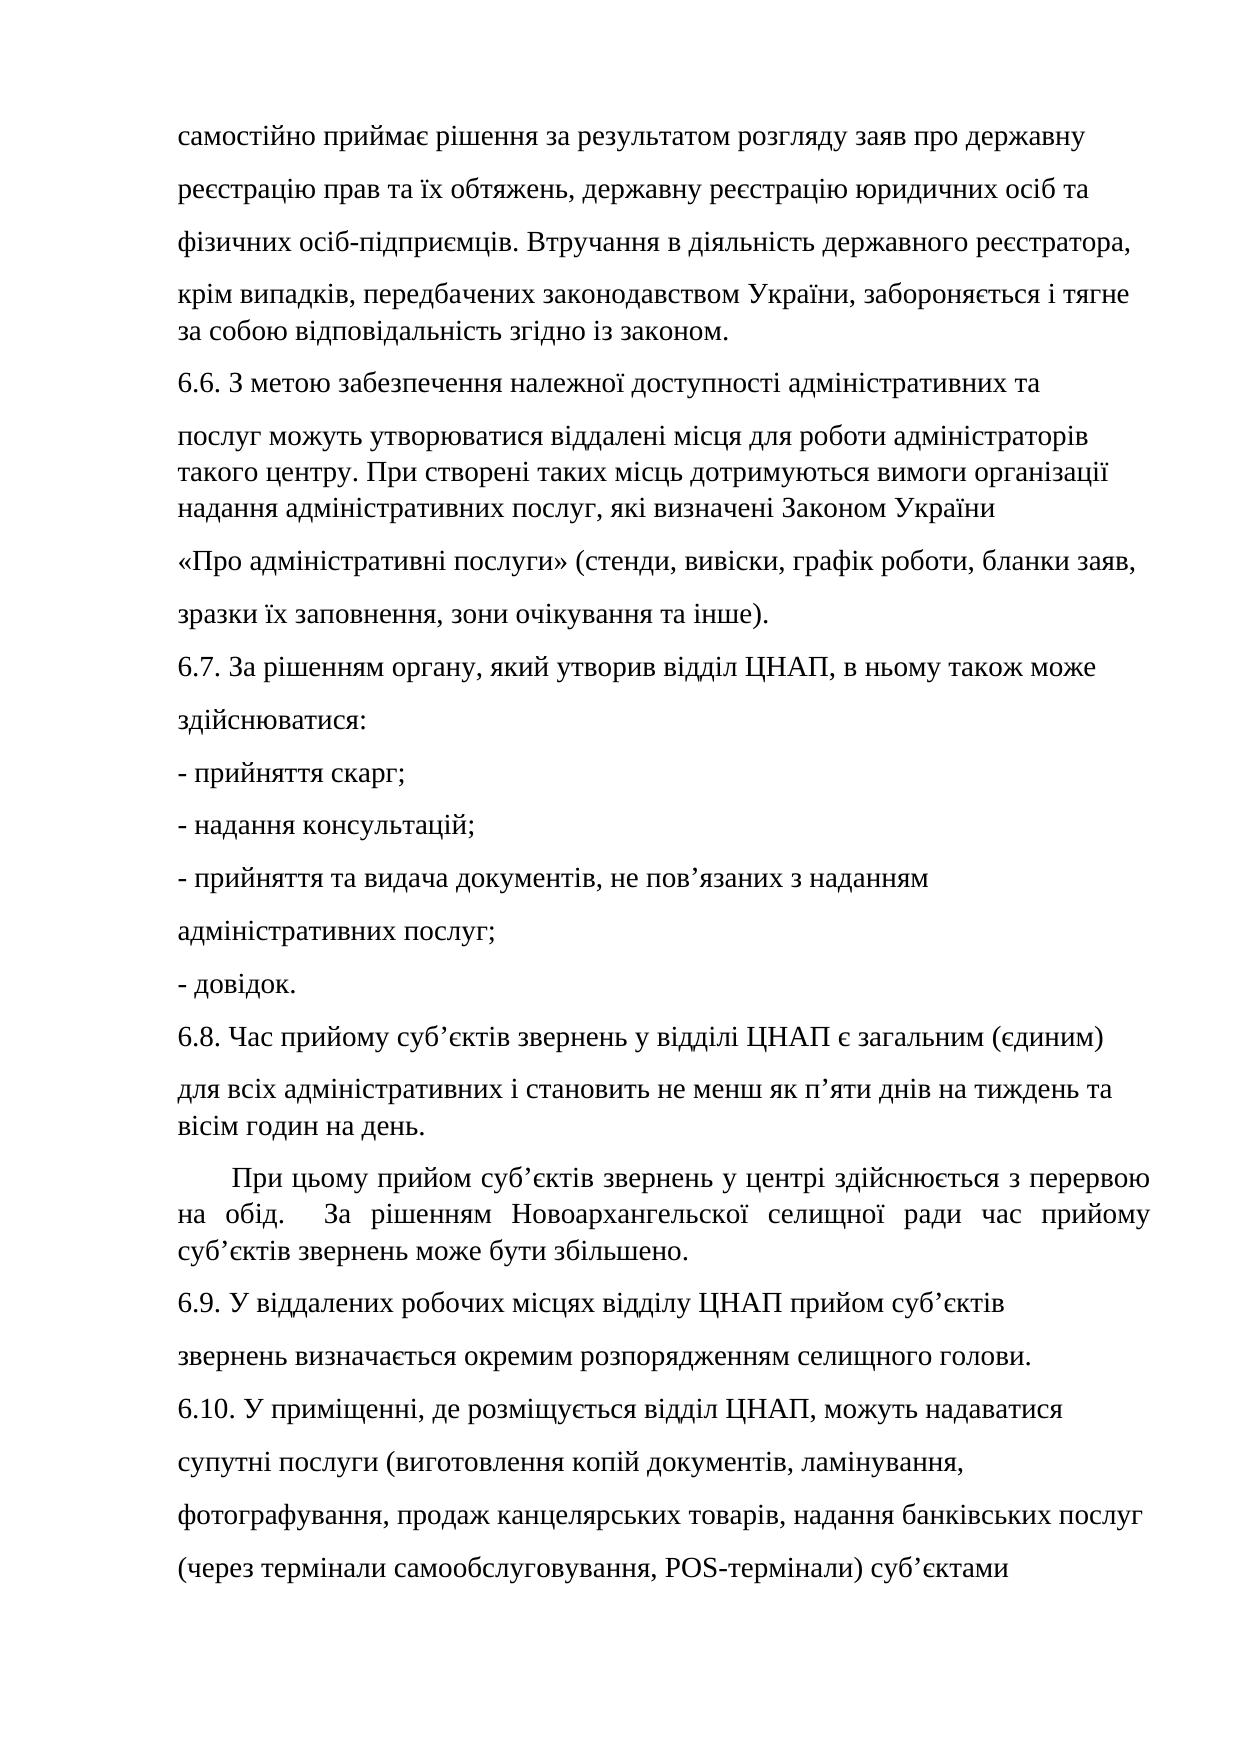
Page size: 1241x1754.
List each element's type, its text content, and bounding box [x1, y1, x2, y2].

text зразки їх заповнення, зони очікування та інше). [177, 596, 1152, 630]
text здійснюватися: [177, 702, 1152, 735]
text реєстрацію прав та їх обтяжень, державну реєстрацію юридичних осіб та [177, 171, 1152, 204]
text звернень визначається окремим розпорядженням селищного голови. [177, 1338, 1152, 1372]
text - прийняття скарг; [177, 755, 1152, 788]
text (через термінали самообслуговування, POS-термінали) суб’єктами [177, 1550, 1152, 1583]
text - надання консультацій; [177, 807, 1152, 841]
text супутні послуги (виготовлення копій документів, ламінування, [177, 1444, 1152, 1478]
text - довідок. [177, 966, 1152, 999]
text «Про адміністративні послуги» (стенди, вивіски, графік роботи, бланки заяв, [177, 543, 1152, 577]
text фотографування, продаж канцелярських товарів, надання банківських послуг [177, 1497, 1152, 1530]
text крім випадків, передбачених законодавством України, забороняється і тягне за собою відповідальність згідно із законом. [177, 277, 1152, 346]
text 6.10. У приміщенні, де розміщується відділ ЦНАП, можуть надаватися [177, 1391, 1152, 1425]
text 6.8. Час прийому суб’єктів звернень у відділі ЦНАП є загальним (єдиним) [177, 1019, 1152, 1052]
text для всіх адміністративних і становить не менш як п’яти днів на тиждень та вісім годин на день. [177, 1072, 1152, 1141]
text 6.7. За рішенням органу, який утворив відділ ЦНАП, в ньому також може [177, 649, 1152, 683]
text фізичних осіб-підприємців. Втручання в діяльність державного реєстратора, [177, 224, 1152, 257]
text - прийняття та видача документів, не пов’язаних з наданням [177, 860, 1152, 894]
text 6.6. З метою забезпечення належної доступності адміністративних та [177, 366, 1152, 399]
text самостійно приймає рішення за результатом розгляду заяв про державну [177, 118, 1152, 152]
text При цьому прийом суб’єктів звернень у центрі здійснюється з перервою на обід. За рішенням Новоархангельскої селищної ради час прийому суб’єктів звернень може бути збільшено. [177, 1161, 1152, 1266]
text 6.9. У віддалених робочих місцях відділу ЦНАП прийом суб’єктів [177, 1286, 1152, 1319]
text послуг можуть утворюватися віддалені місця для роботи адміністраторів такого центру. При створені таких місць дотримуються вимоги організації надання адміністративних послуг, які визначені Законом України [177, 418, 1152, 524]
text адміністративних послуг; [177, 913, 1152, 947]
